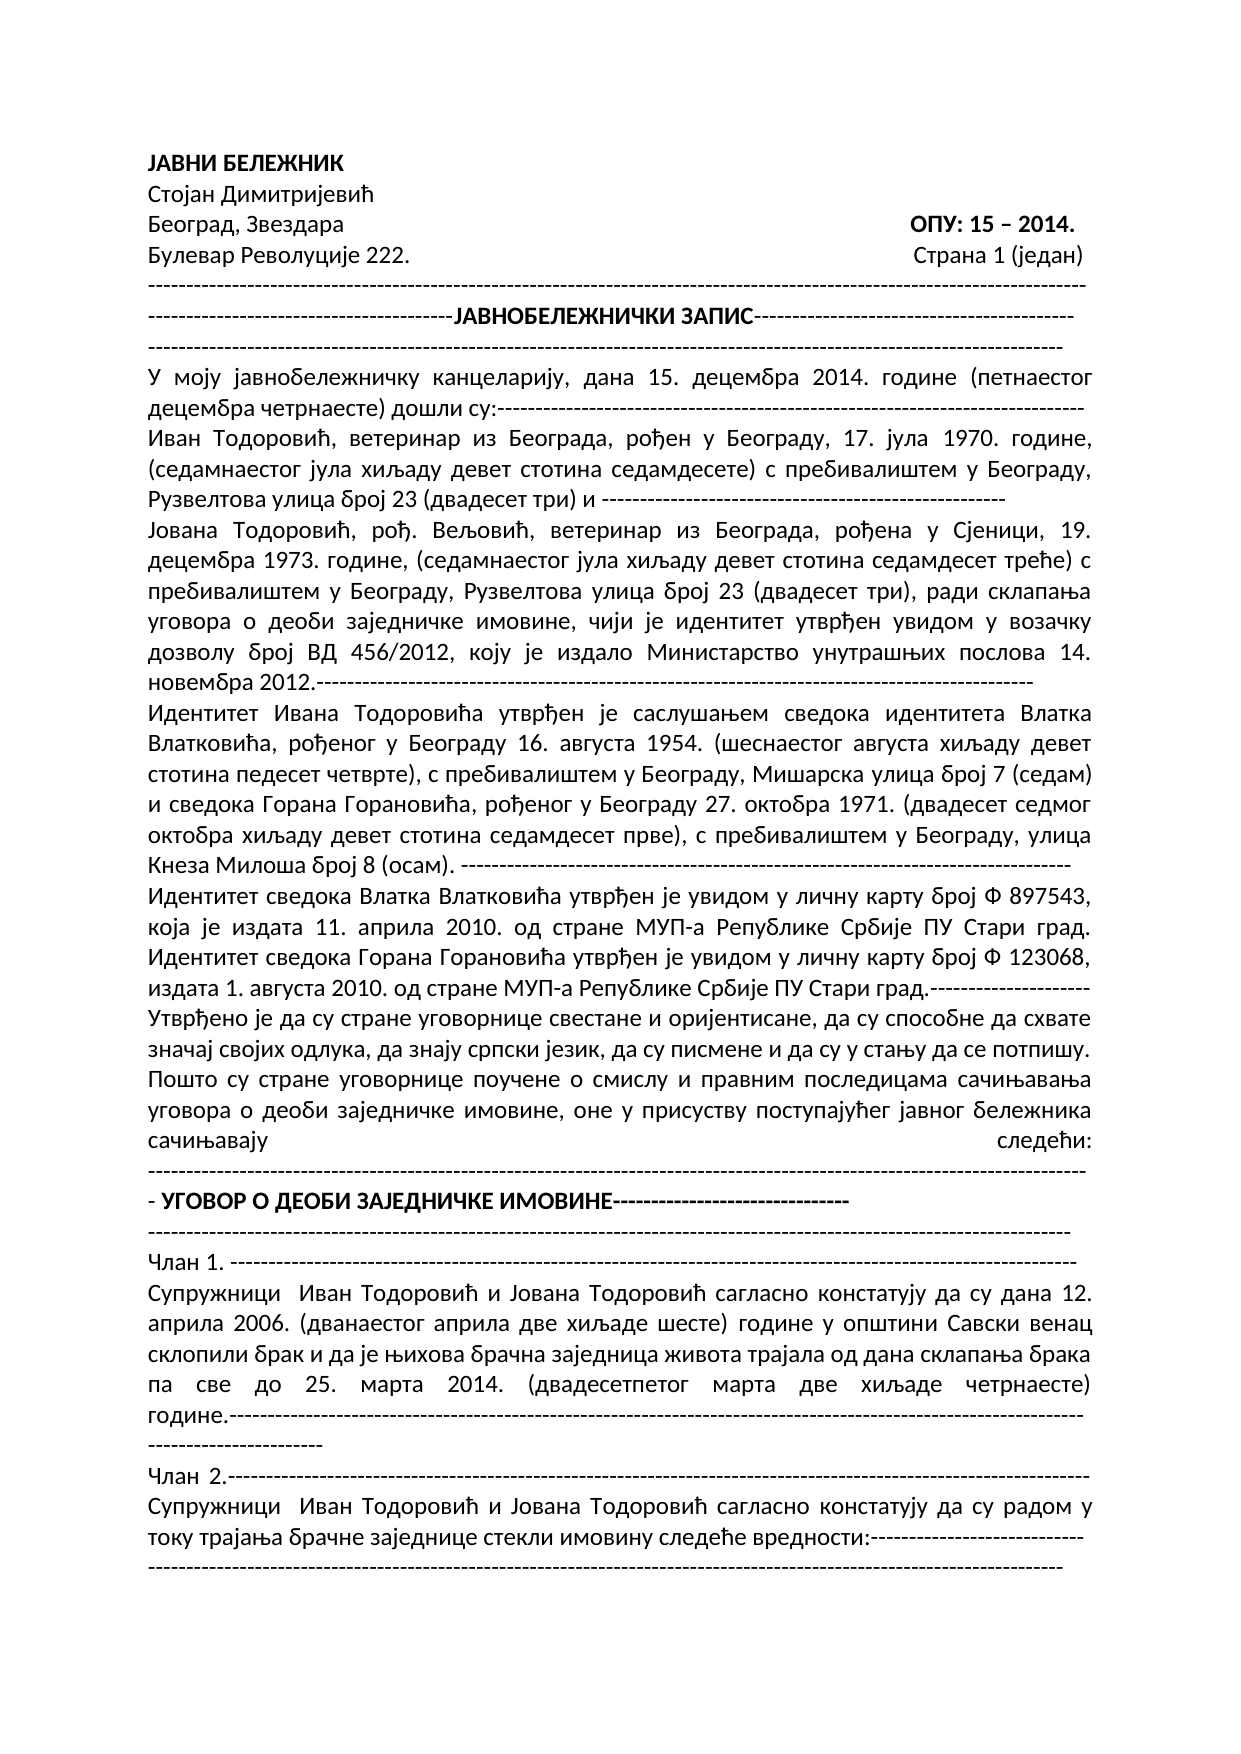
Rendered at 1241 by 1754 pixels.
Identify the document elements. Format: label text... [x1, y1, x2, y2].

text Супружници Иван Тодоровић и Јована Тодоровић сагласно кoнстaтуjу дa су дaнa 12. априла 2006. (дванаестог априла две хиљаде шесте) гoдинe у oпштини Савски венац склопили брак и да је њихова брачна заједница живота трајала од дана склапања брака па све до 25. марта 2014. (двадесетпетог марта две хиљаде четрнаесте) године.--------------------------------------------------------------------------------------------------------------------------------------- [148, 1277, 1093, 1460]
text Идентитет сведока Влатка Влатковића утврђен је увидом у личну карту број Ф 897543, која је издата 11. априла 2010. од стране МУП-а Републике Србије ПУ Стари град. Идентитет сведока Горана Горановића утврђен је увидом у личну карту број Ф 123068, издата 1. августа 2010. од стране МУП-а Републике Србије ПУ Стари град.--------------------- [148, 880, 1093, 1002]
text Члан 2.-----------------------------------------------------------------------------------------------------------------Супружници Иван Тодоровић и Јована Тодоровић сагласно кoнстaтуjу дa су радом у току трајања брачне заједнице стекли имовину следеће вредности:---------------------------- [148, 1460, 1093, 1552]
text ------------------------------------------------------------------------------------------------------------------------ [148, 1552, 1093, 1582]
text Стојан Димитријевић [148, 178, 1093, 209]
text Утврђено је да су стране уговорнице свестане и оријентисане, да су способне да схвате значај својих одлука, да знају српски језик, да су писмене и да су у стању да се потпишу. [148, 1002, 1093, 1063]
text Идентитет Ивана Тодоровића утврђен је саслушањем сведока идентитета Влатка Влатковића, рођеног у Београду 16. августа 1954. (шеснаестог августа хиљаду девет стотина педесет четврте), с пребивалиштем у Београду, Мишарска улица број 7 (седам) и сведока Горана Горановића, рођеног у Београду 27. октобра 1971. (двадесет седмог октобра хиљаду девет стотина седамдесет прве), с пребивалиштем у Београду, улица Кнеза Милоша број 8 (осам). -------------------------------------------------------------------------------- [148, 697, 1093, 880]
text ЈАВНИ БЕЛЕЖНИК [148, 148, 1093, 178]
text Булевар Револуције 222. Страна 1 (један) [148, 239, 1093, 270]
text Члaн 1. --------------------------------------------------------------------------------------------------------------- [148, 1246, 1093, 1277]
text Јована Тодоровић, рођ. Вељовић, ветеринар из Београда, рођена у Сјеници, 19. децембра 1973. године, (седамнаестог јула хиљаду девет стотина седамдесет треће) с пребивалиштем у Београду, Рузвелтова улица број 23 (двадесет три), ради склапања уговора о деоби заједничке имовине, чији је идентитет утврђен увидом у возачку дозволу број ВД 456/2012, коју је издало Министарство унутрашњих послова 14. новембра 2012.---------------------------------------------------------------------------------------------- [148, 514, 1093, 697]
text У моју јавнобележничку канцеларију, дана 15. децембра 2014. године (петнаестог децембра четрнаесте) дошли су:----------------------------------------------------------------------------- [148, 361, 1093, 422]
text ------------------------------------------------------------------------------------------------------------------------ [148, 331, 1093, 361]
text -------------------------------------------------------------------------------------------------------------------------------------------------------------------ЈАВНОБЕЛЕЖНИЧКИ ЗАПИС------------------------------------------ [148, 270, 1093, 331]
text ------------------------------------------------------------------------------------------------------------------------- [148, 1216, 1093, 1246]
text Пошто су стране уговорнице поучене о смислу и правним последицама сачињавања уговора о деоби заједничке имовине, оне у присуству поступајућег јавног бележника сачињавају следећи: ---------------------------------------------------------------------------------------------------------------------------- УГОВОР О ДEOБИ ЗAJEДНИЧКE ИMOВИНE------------------------------- [148, 1063, 1093, 1216]
text Београд, Звездара ОПУ: 15 – 2014. [148, 209, 1093, 239]
text Иван Тодоровић, ветеринар из Београда, рођен у Београду, 17. јула 1970. године, (седамнаестог јула хиљаду девет стотина седамдесете) с пребивалиштем у Београду, Рузвелтова улица број 23 (двадесет три) и ----------------------------------------------------- [148, 422, 1093, 514]
